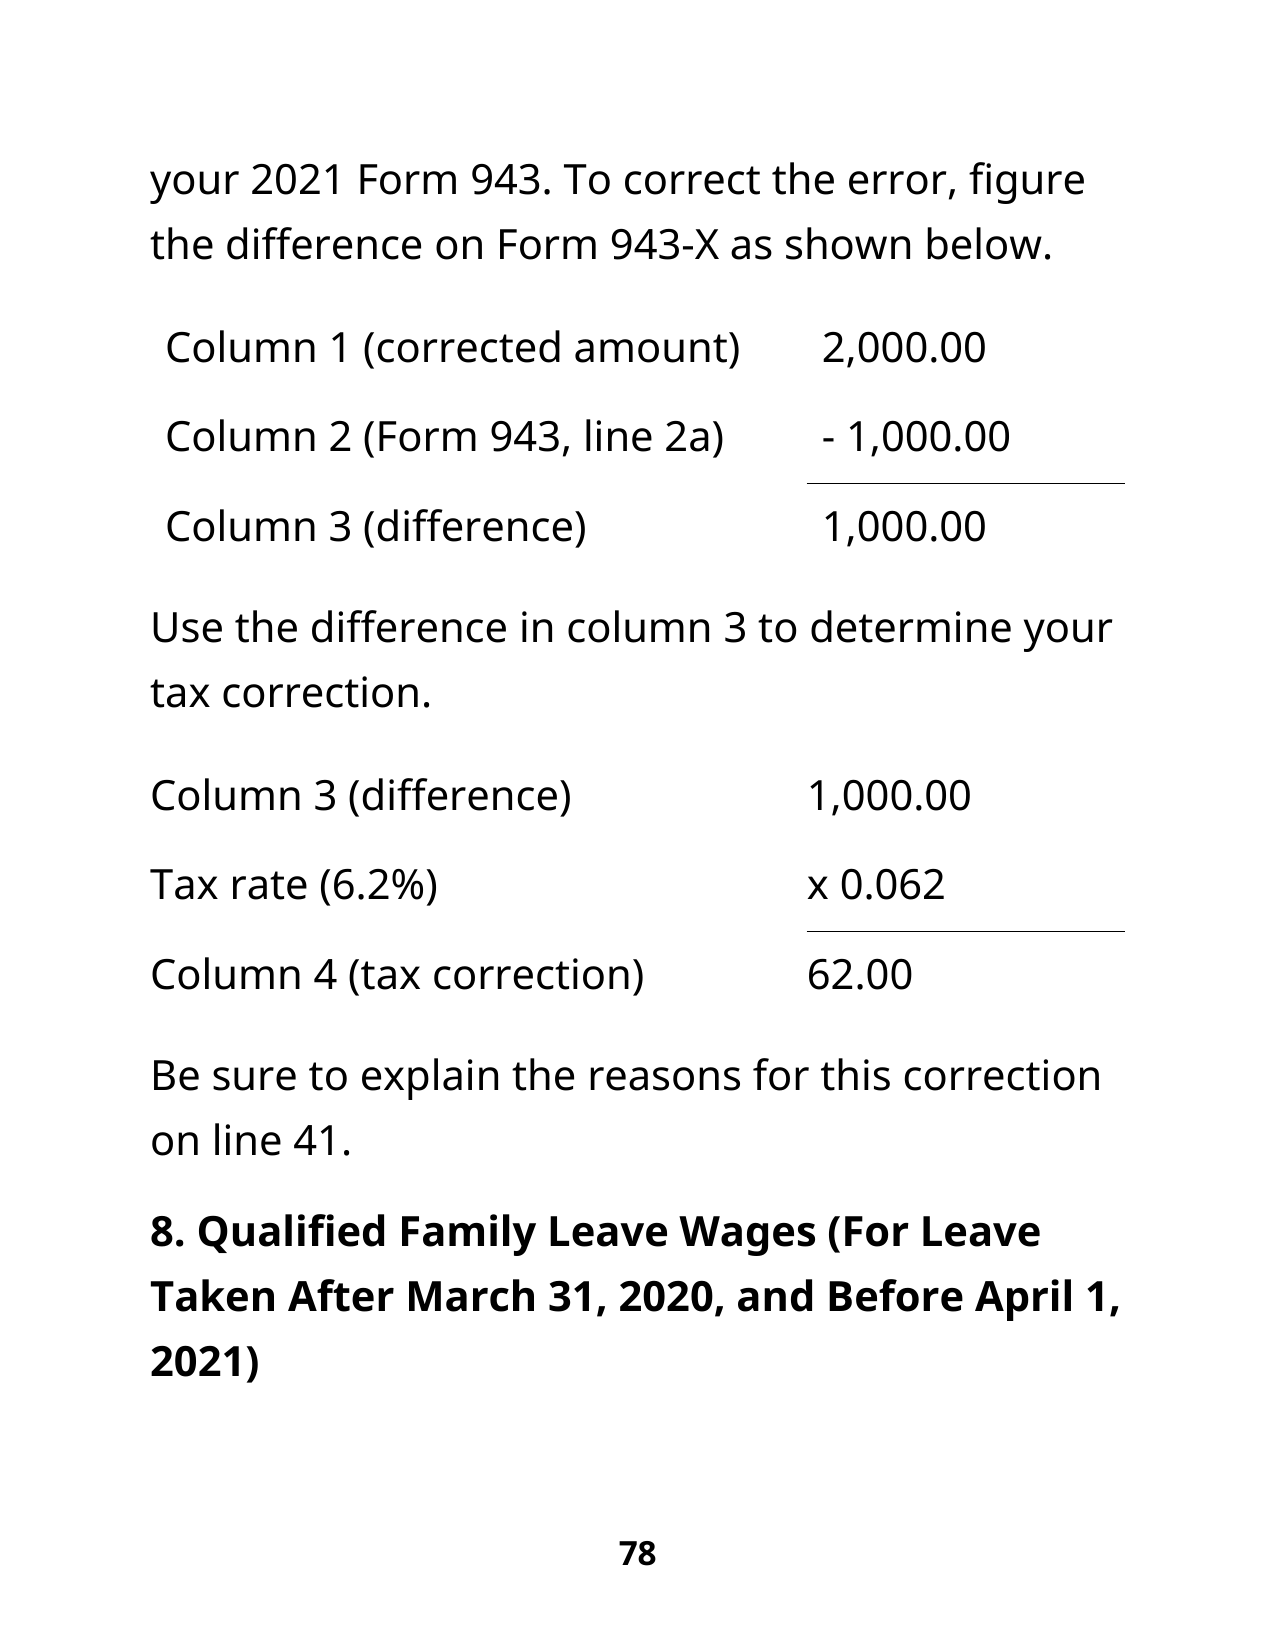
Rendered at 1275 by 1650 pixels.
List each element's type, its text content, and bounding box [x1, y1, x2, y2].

table_header 1,000.00 [807, 754, 1125, 842]
table_header Column 3 (difference) [150, 754, 807, 842]
table_header 2,000.00 [807, 305, 1125, 394]
table_cell Column 2 (Form 943, line 2a) [150, 394, 807, 483]
text Be sure to explain the reasons for this correction on line 41. [150, 1046, 1125, 1168]
table_cell Tax rate (6.2%) [150, 842, 807, 931]
table_cell x 0.062 [807, 842, 1125, 931]
text 8. Qualified Family Leave Wages (For Leave Taken After March 31, 2020, and Before April 1, 2021) [150, 1201, 1125, 1389]
text Use the difference in column 3 to determine your tax correction. [150, 598, 1125, 720]
table_cell Column 4 (tax correction) [150, 931, 807, 1021]
table_header Column 1 (corrected amount) [150, 305, 807, 394]
table_cell Column 3 (difference) [150, 483, 807, 573]
table_cell 62.00 [807, 932, 1125, 1021]
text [150, 150, 1125, 272]
table_cell - 1,000.00 [807, 394, 1125, 483]
table_cell 1,000.00 [807, 484, 1125, 573]
